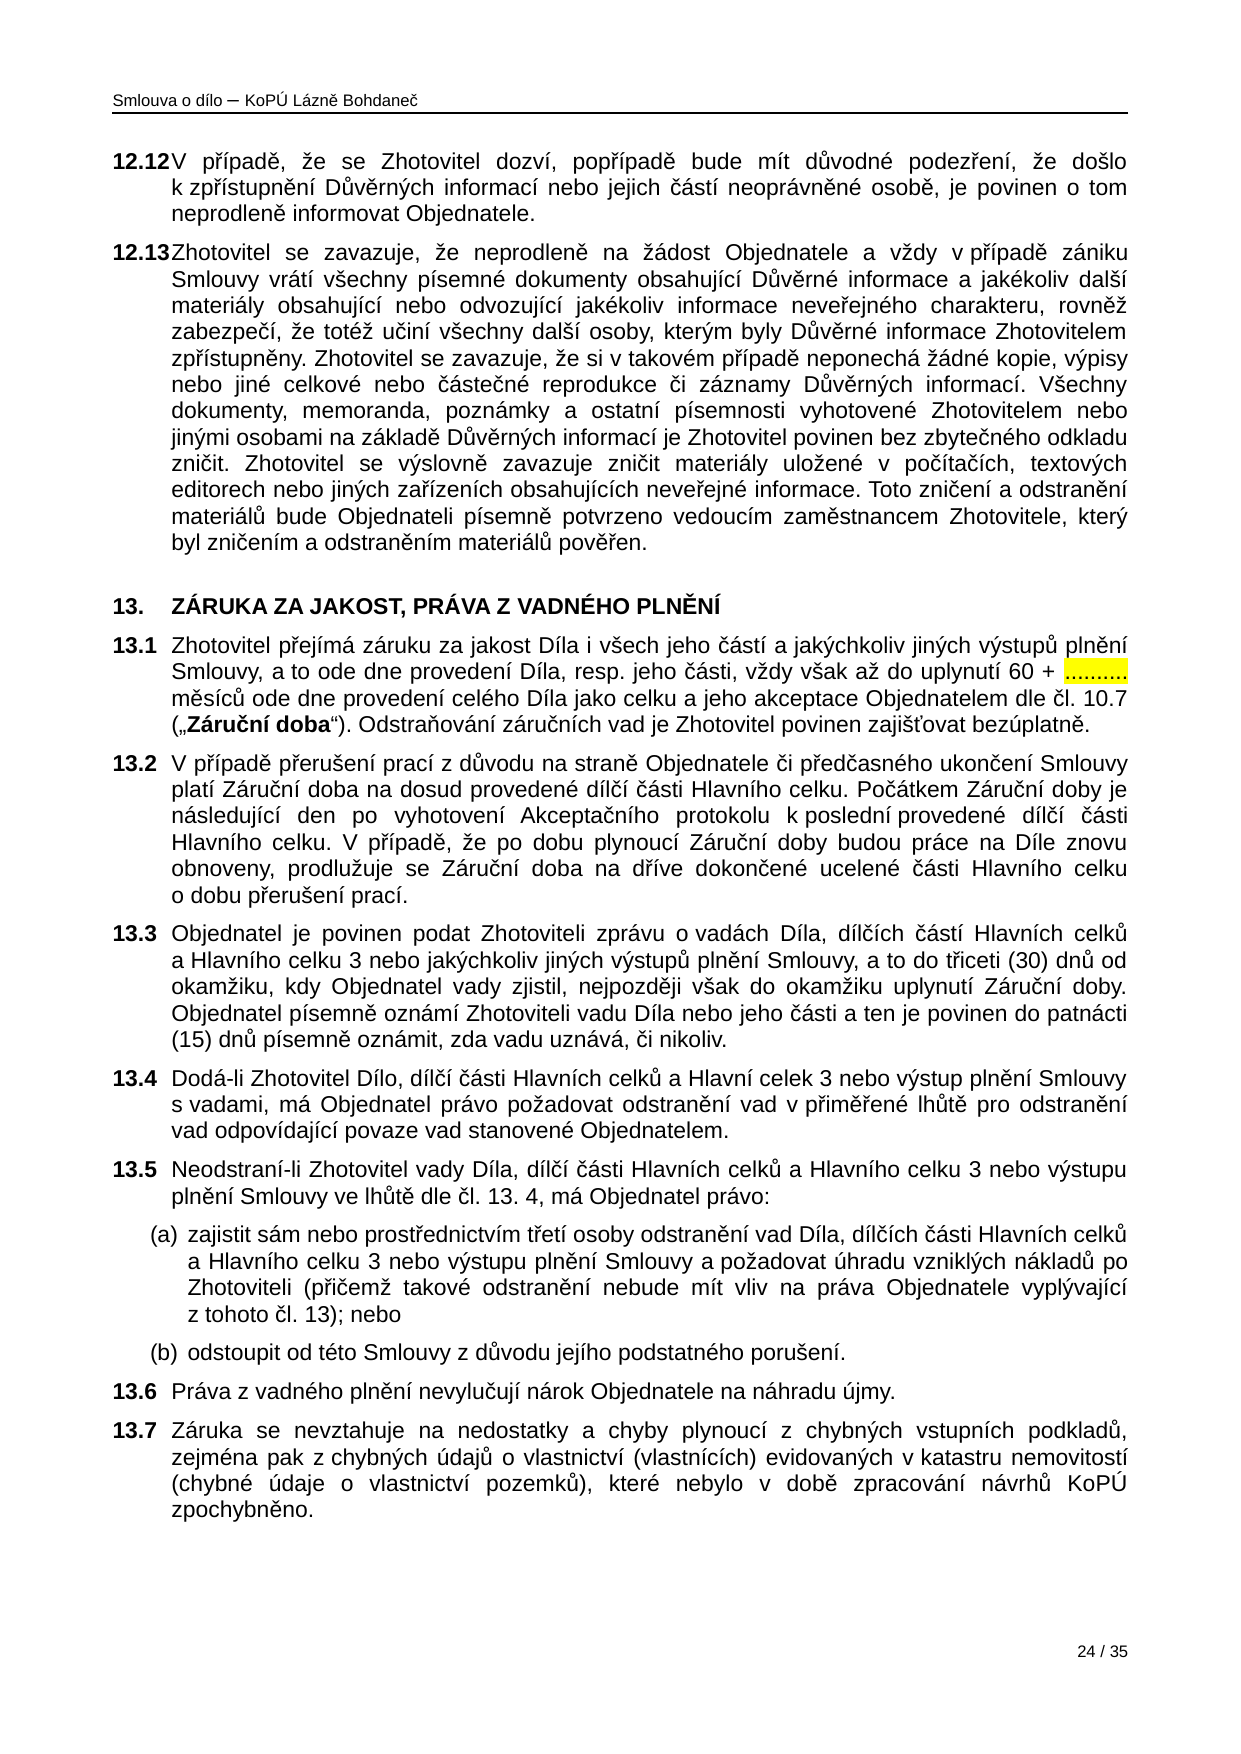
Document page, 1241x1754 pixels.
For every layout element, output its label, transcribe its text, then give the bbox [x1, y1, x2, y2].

text V případě přerušení prací z důvodu na straně Objednatele či předčasného ukončení Smlouvy platí Záruční doba na dosud provedené dílčí části Hlavního celku. Počátkem Záruční doby je následující den po vyhotovení Akceptačního protokolu k poslední provedené dílčí části Hlavního celku. V případě, že po dobu plynoucí Záruční doby budou práce na Díle znovu obnoveny, prodlužuje se Záruční doba na dříve dokončené ucelené části Hlavního celku o dobu přerušení prací. [112, 750, 1128, 908]
text V případě, že se Zhotovitel dozví, popřípadě bude mít důvodné podezření, že došlo k zpřístupnění Důvěrných informací nebo jejich částí neoprávněné osobě, je povinen o tom neprodleně informovat Objednatele. [112, 148, 1128, 227]
text Dodá-li Zhotovitel Dílo, dílčí části Hlavních celků a Hlavní celek 3 nebo výstup plnění Smlouvy s vadami, má Objednatel právo požadovat odstranění vad v přiměřené lhůtě pro odstranění vad odpovídající povaze vad stanovené Objednatelem. [112, 1065, 1128, 1144]
list odstoupit od této Smlouvy z důvodu jejího podstatného porušení. [150, 1339, 1128, 1366]
list zajistit sám nebo prostřednictvím třetí osoby odstranění vad Díla, dílčích části Hlavních celků a Hlavního celku 3 nebo výstupu plnění Smlouvy a požadovat úhradu vzniklých nákladů po Zhotoviteli (přičemž takové odstranění nebude mít vliv na práva Objednatele vyplývající z tohoto čl. 13); nebo [150, 1221, 1128, 1327]
text Zhotovitel se zavazuje, že neprodleně na žádost Objednatele a vždy v případě zániku Smlouvy vrátí všechny písemné dokumenty obsahující Důvěrné informace a jakékoliv další materiály obsahující nebo odvozující jakékoliv informace neveřejného charakteru, rovněž zabezpečí, že totéž učiní všechny další osoby, kterým byly Důvěrné informace Zhotovitelem zpřístupněny. Zhotovitel se zavazuje, že si v takovém případě neponechá žádné kopie, výpisy nebo jiné celkové nebo částečné reprodukce či záznamy Důvěrných informací. Všechny dokumenty, memoranda, poznámky a ostatní písemnosti vyhotovené Zhotovitelem nebo jinými osobami na základě Důvěrných informací je Zhotovitel povinen bez zbytečného odkladu zničit. Zhotovitel se výslovně zavazuje zničit materiály uložené v počítačích, textových editorech nebo jiných zařízeních obsahujících neveřejné informace. Toto zničení a odstranění materiálů bude Objednateli písemně potvrzeno vedoucím zaměstnancem Zhotovitele, který byl zničením a odstraněním materiálů pověřen. [112, 239, 1128, 556]
text Práva z vadného plnění nevylučují nárok Objednatele na náhradu újmy. [112, 1378, 1128, 1404]
text Záruka za jakost, práva z vadného plnění [112, 593, 1128, 619]
text Záruka se nevztahuje na nedostatky a chyby plynoucí z chybných vstupních podkladů, zejména pak z chybných údajů o vlastnictví (vlastnících) evidovaných v katastru nemovitostí (chybné údaje o vlastnictví pozemků), které nebylo v době zpracování návrhů KoPÚ zpochybněno. [112, 1417, 1128, 1522]
text Zhotovitel přejímá záruku za jakost Díla i všech jeho částí a jakýchkoliv jiných výstupů plnění Smlouvy, a to ode dne provedení Díla, resp. jeho části, vždy však až do uplynutí 60 + .......... měsíců ode dne provedení celého Díla jako celku a jeho akceptace Objednatelem dle čl. 10.7 („Záruční doba“). Odstraňování záručních vad je Zhotovitel povinen zajišťovat bezúplatně. [112, 632, 1128, 737]
text Objednatel je povinen podat Zhotoviteli zprávu o vadách Díla, dílčích částí Hlavních celků a Hlavního celku 3 nebo jakýchkoliv jiných výstupů plnění Smlouvy, a to do třiceti (30) dnů od okamžiku, kdy Objednatel vady zjistil, nejpozději však do okamžiku uplynutí Záruční doby. Objednatel písemně oznámí Zhotoviteli vadu Díla nebo jeho části a ten je povinen do patnácti (15) dnů písemně oznámit, zda vadu uznává, či nikoliv. [112, 920, 1128, 1052]
text Neodstraní-li Zhotovitel vady Díla, dílčí části Hlavních celků a Hlavního celku 3 nebo výstupu plnění Smlouvy ve lhůtě dle čl. 13. 4, má Objednatel právo: [112, 1156, 1128, 1209]
